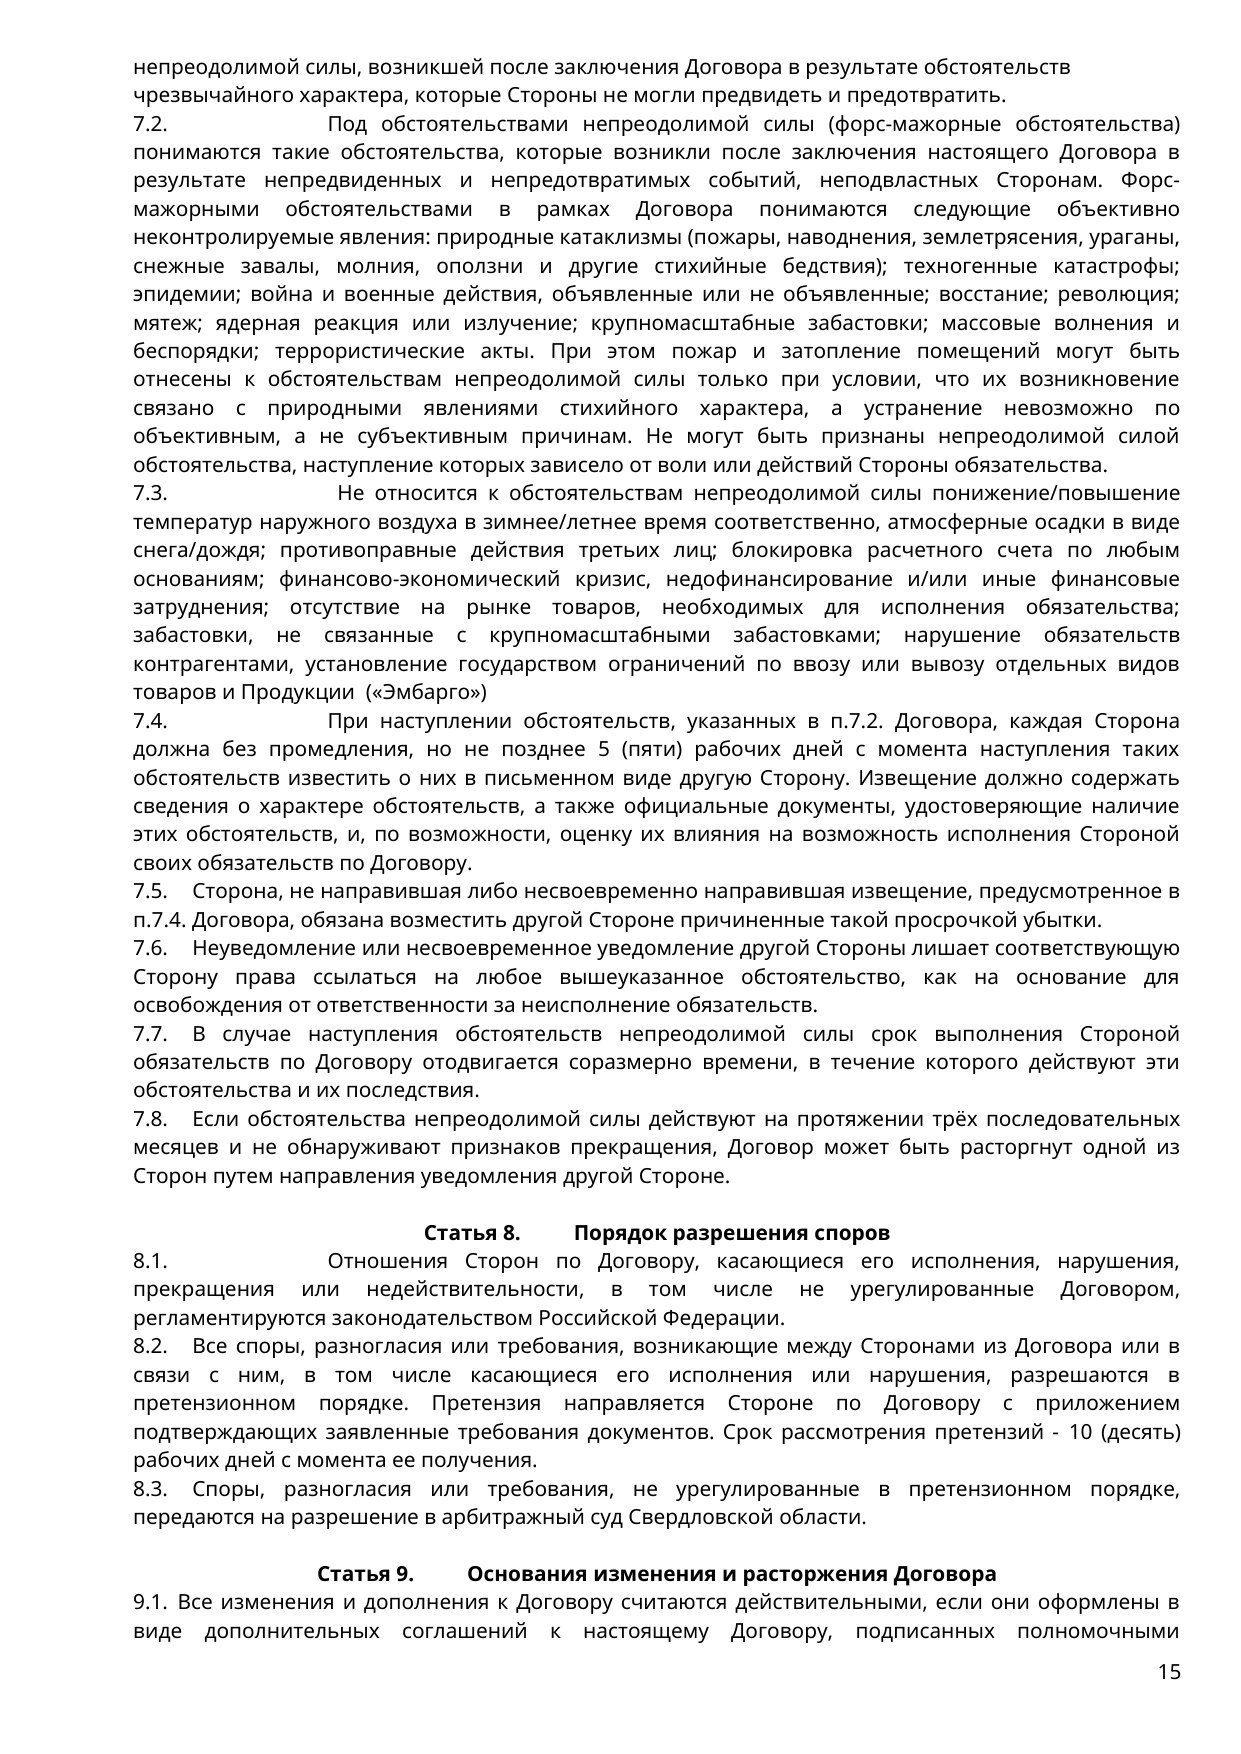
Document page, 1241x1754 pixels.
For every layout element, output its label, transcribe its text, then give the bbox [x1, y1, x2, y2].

subtitle При наступлении обстоятельств, указанных в п.7.2. Договора, каждая Сторона должна без промедления, но не позднее 5 (пяти) рабочих дней с момента наступления таких обстоятельств известить о них в письменном виде другую Сторону. Извещение должно содержать сведения о характере обстоятельств, а также официальные документы, удостоверяющие наличие этих обстоятельств, и, по возможности, оценку их влияния на возможность исполнения Стороной своих обязательств по Договору. [133, 706, 1181, 876]
subtitle В случае наступления обстоятельств непреодолимой силы срок выполнения Стороной обязательств по Договору отодвигается соразмерно времени, в течение которого действуют эти обстоятельства и их последствия. [133, 1019, 1181, 1104]
subtitle Не относится к обстоятельствам непреодолимой силы понижение/повышение температур наружного воздуха в зимнее/летнее время соответственно, атмосферные осадки в виде снега/дождя; противоправные действия третьих лиц; блокировка расчетного счета по любым основаниям; финансово-экономический кризис, недофинансирование и/или иные финансовые затруднения; отсутствие на рынке товаров, необходимых для исполнения обязательства; забастовки, не связанные с крупномасштабными забастовками; нарушение обязательств контрагентами, установление государством ограничений по ввозу или вывозу отдельных видов товаров и Продукции («Эмбарго») [133, 478, 1181, 706]
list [133, 52, 1181, 109]
subtitle Порядок разрешения споров [133, 1218, 1181, 1246]
list Под обстоятельствами непреодолимой силы (форс-мажорные обстоятельства) понимаются такие обстоятельства, которые возникли после заключения настоящего Договора в результате непредвиденных и непредотвратимых событий, неподвластных Сторонам. Форс-мажорными обстоятельствами в рамках Договора понимаются следующие объективно неконтролируемые явления: природные катаклизмы (пожары, наводнения, землетрясения, ураганы, снежные завалы, молния, оползни и другие стихийные бедствия); техногенные катастрофы; эпидемии; война и военные действия, объявленные или не объявленные; восстание; революция; мятеж; ядерная реакция или излучение; крупномасштабные забастовки; массовые волнения и беспорядки; террористические акты. При этом пожар и затопление помещений могут быть отнесены к обстоятельствам непреодолимой силы только при условии, что их возникновение связано с природными явлениями стихийного характера, а устранение невозможно по объективным, а не субъективным причинам. Не могут быть признаны непреодолимой силой обстоятельства, наступление которых зависело от воли или действий Стороны обязательства. [133, 109, 1181, 478]
subtitle Если обстоятельства непреодолимой силы действуют на протяжении трёх последовательных месяцев и не обнаруживают признаков прекращения, Договор может быть расторгнут одной из Сторон путем направления уведомления другой Стороне. [133, 1104, 1181, 1189]
subtitle Сторона, не направившая либо несвоевременно направившая извещение, предусмотренное в п.7.4. Договора, обязана возместить другой Стороне причиненные такой просрочкой убытки. [133, 876, 1181, 933]
list Споры, разногласия или требования, не урегулированные в претензионном порядке, передаются на разрешение в арбитражный суд Свердловской области. [133, 1474, 1181, 1531]
list Все споры, разногласия или требования, возникающие между Сторонами из Договора или в связи с ним, в том числе касающиеся его исполнения или нарушения, разрешаются в претензионном порядке. Претензия направляется Стороне по Договору с приложением подтверждающих заявленные требования документов. Срок рассмотрения претензий - 10 (десять) рабочих дней с момента ее получения. [133, 1331, 1181, 1474]
subtitle Неуведомление или несвоевременное уведомление другой Стороны лишает соответствующую Сторону права ссылаться на любое вышеуказанное обстоятельство, как на основание для освобождения от ответственности за неисполнение обязательств. [133, 933, 1181, 1019]
subtitle Основания изменения и расторжения Договора [133, 1559, 1181, 1587]
list Отношения Сторон по Договору, касающиеся его исполнения, нарушения, прекращения или недействительности, в том числе не урегулированные Договором, регламентируются законодательством Российской Федерации. [133, 1246, 1181, 1331]
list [133, 1587, 1181, 1644]
